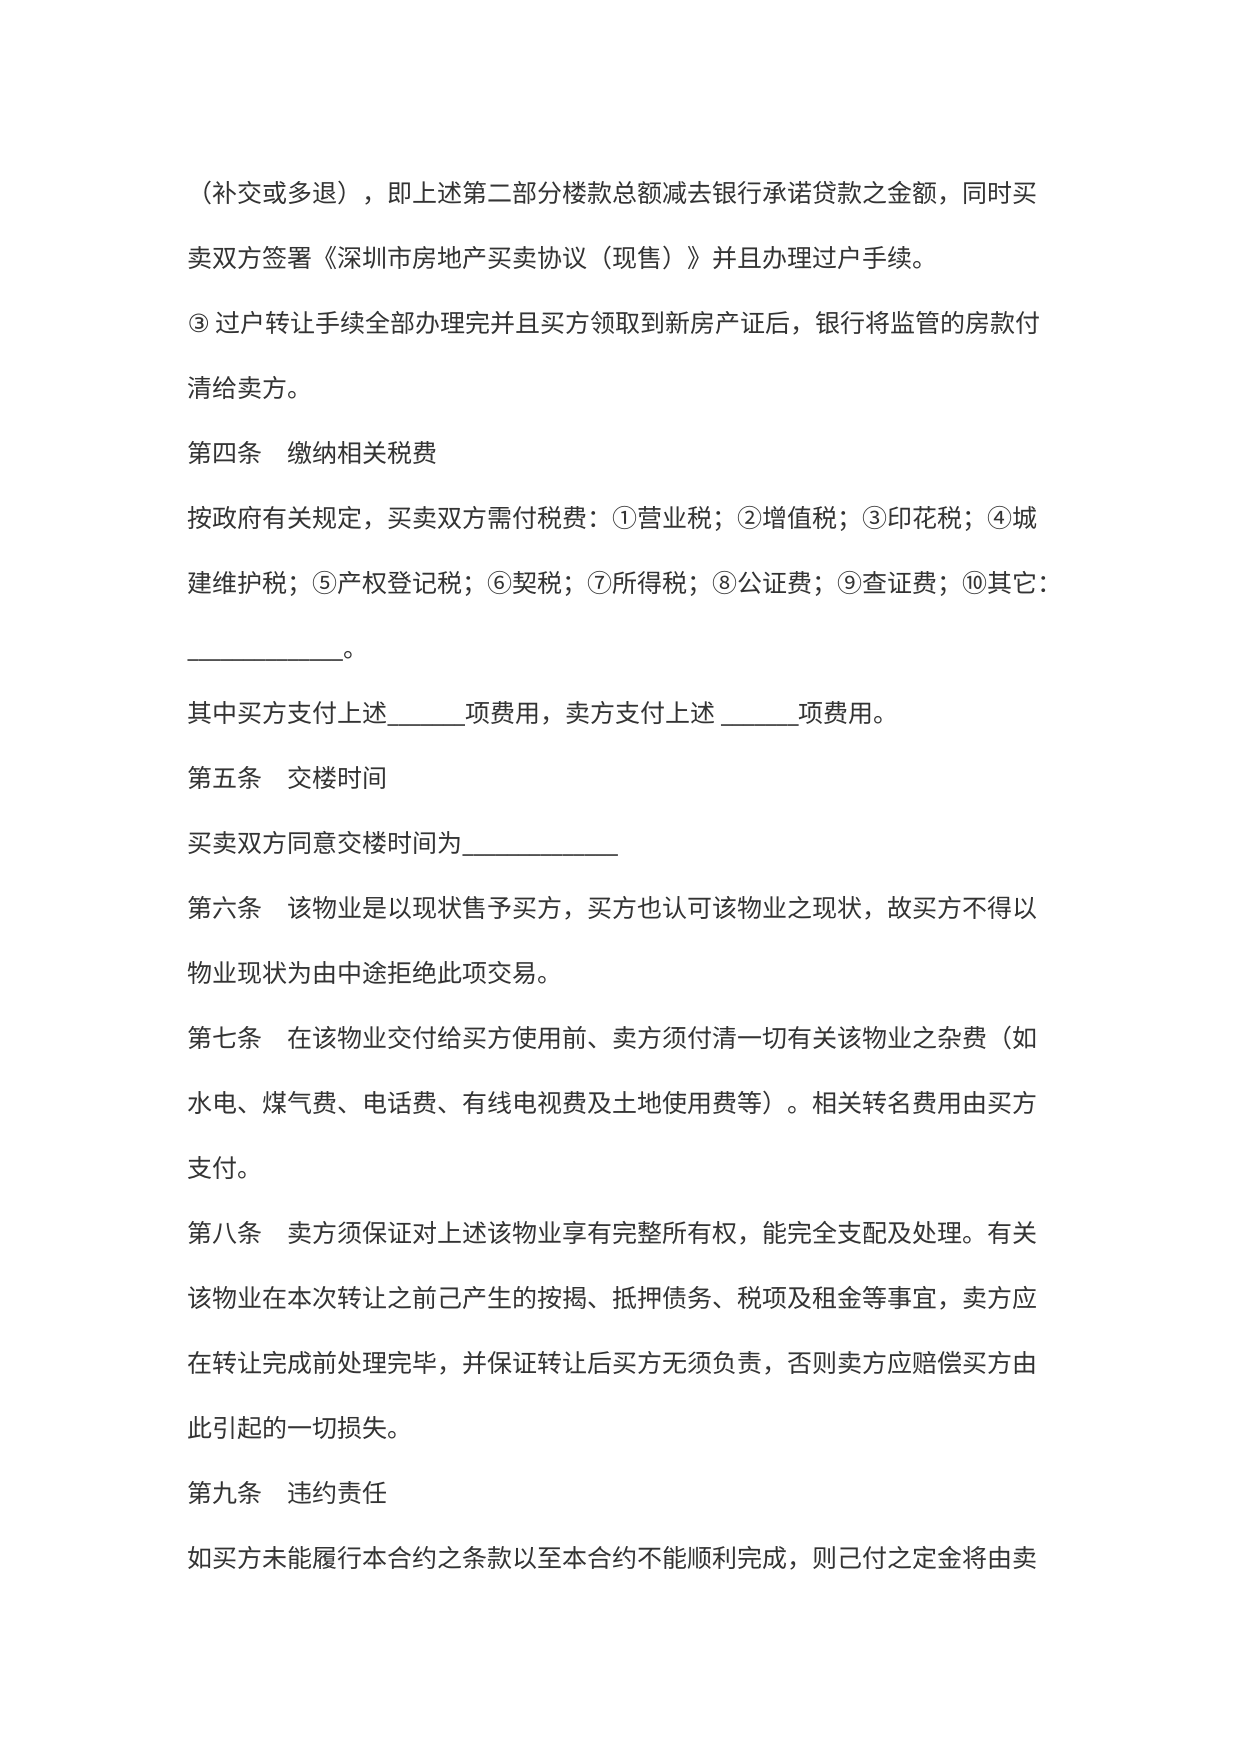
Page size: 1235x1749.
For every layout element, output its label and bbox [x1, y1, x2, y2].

text [187, 159, 1047, 1589]
